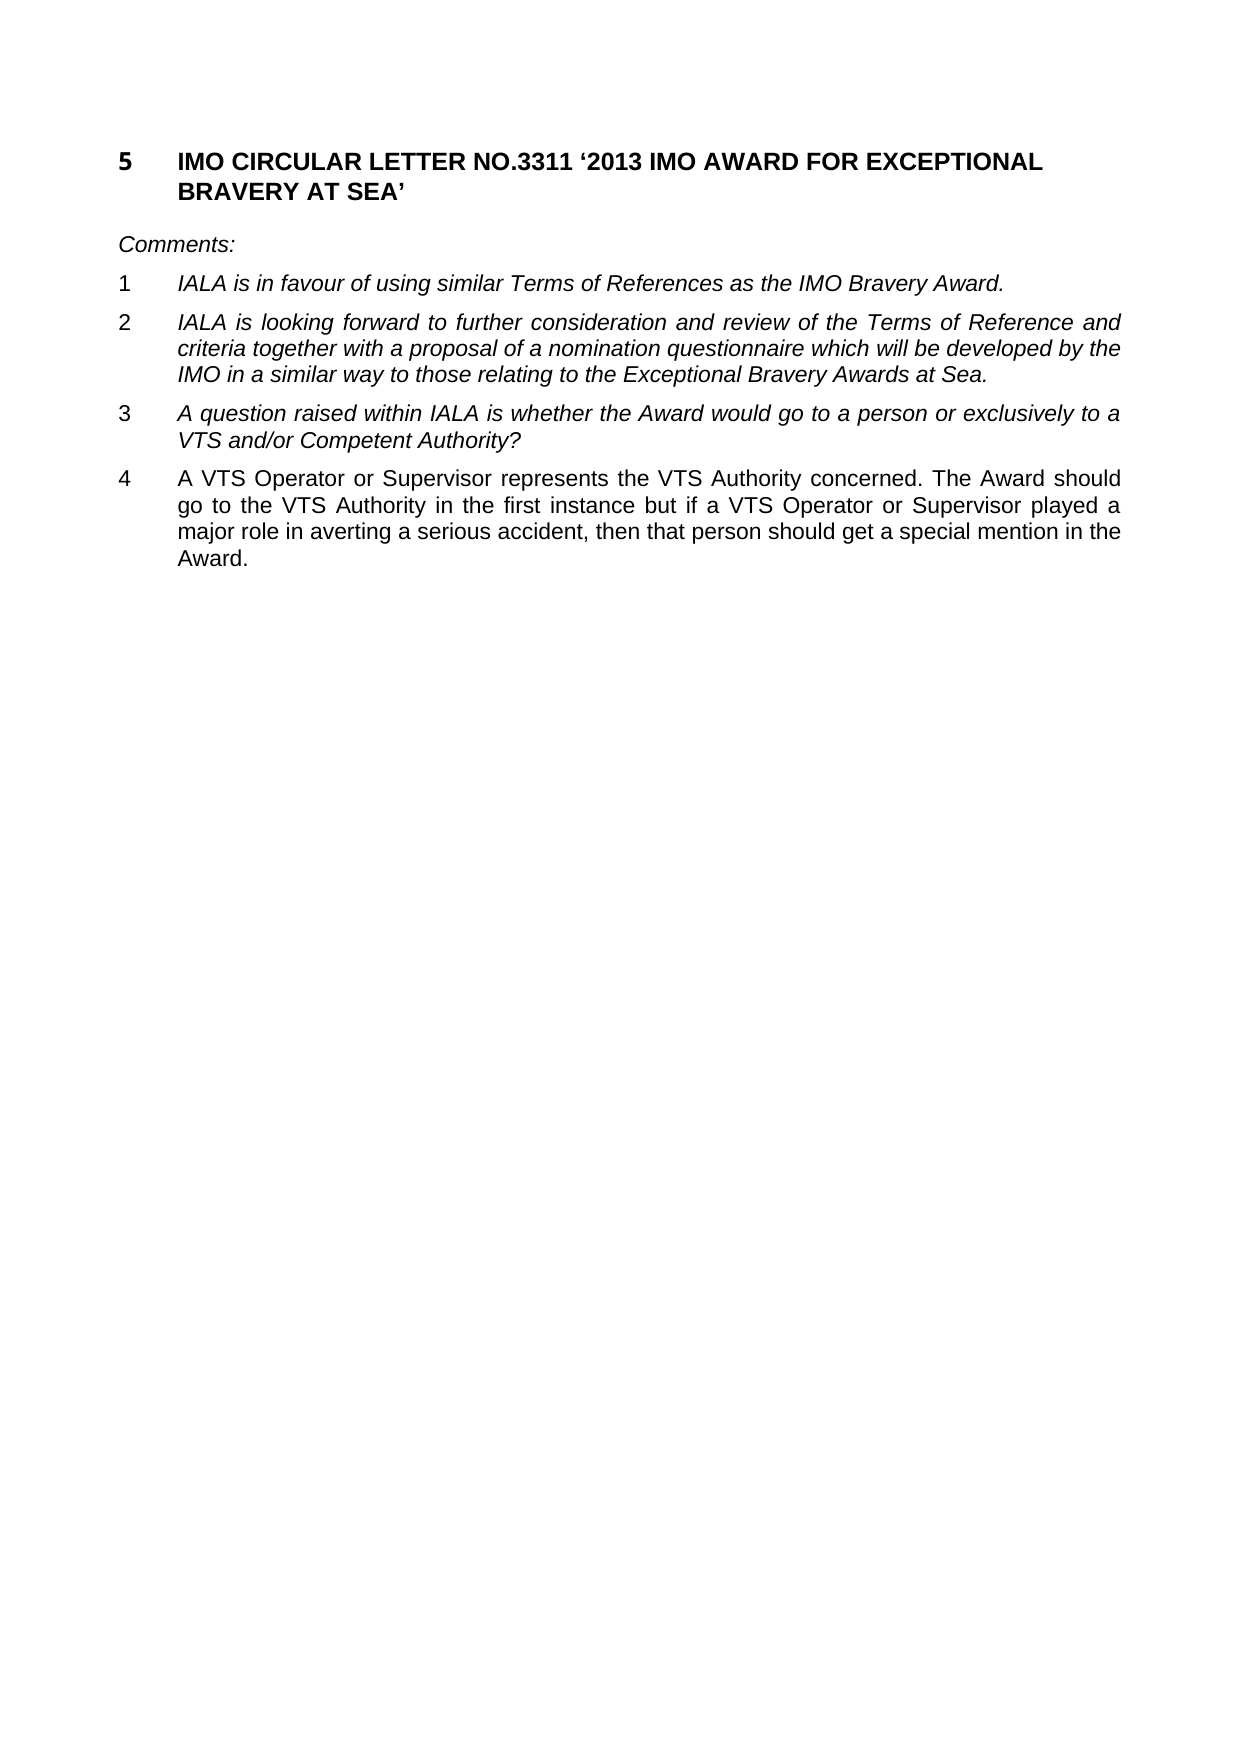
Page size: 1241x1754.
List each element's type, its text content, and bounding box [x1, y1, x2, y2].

list A VTS Operator or Supervisor represents the VTS Authority concerned. The Award should go to the VTS Authority in the first instance but if a VTS Operator or Supervisor played a major role in averting a serious accident, then that person should get a special mention in the Award. [118, 465, 1122, 571]
subtitle IMO Circular letter No.3311 ‘2013 IMO Award for Exceptional Bravery at Sea’ [118, 143, 1122, 206]
list IALA is in favour of using similar Terms of References as the IMO Bravery Award. [118, 270, 1122, 296]
list A question raised within IALA is whether the Award would go to a person or exclusively to a VTS and/or Competent Authority? [118, 400, 1122, 453]
list IALA is looking forward to further consideration and review of the Terms of Reference and criteria together with a proposal of a nomination questionnaire which will be developed by the IMO in a similar way to those relating to the Exceptional Bravery Awards at Sea. [118, 309, 1122, 388]
text Comments: [118, 231, 1122, 257]
